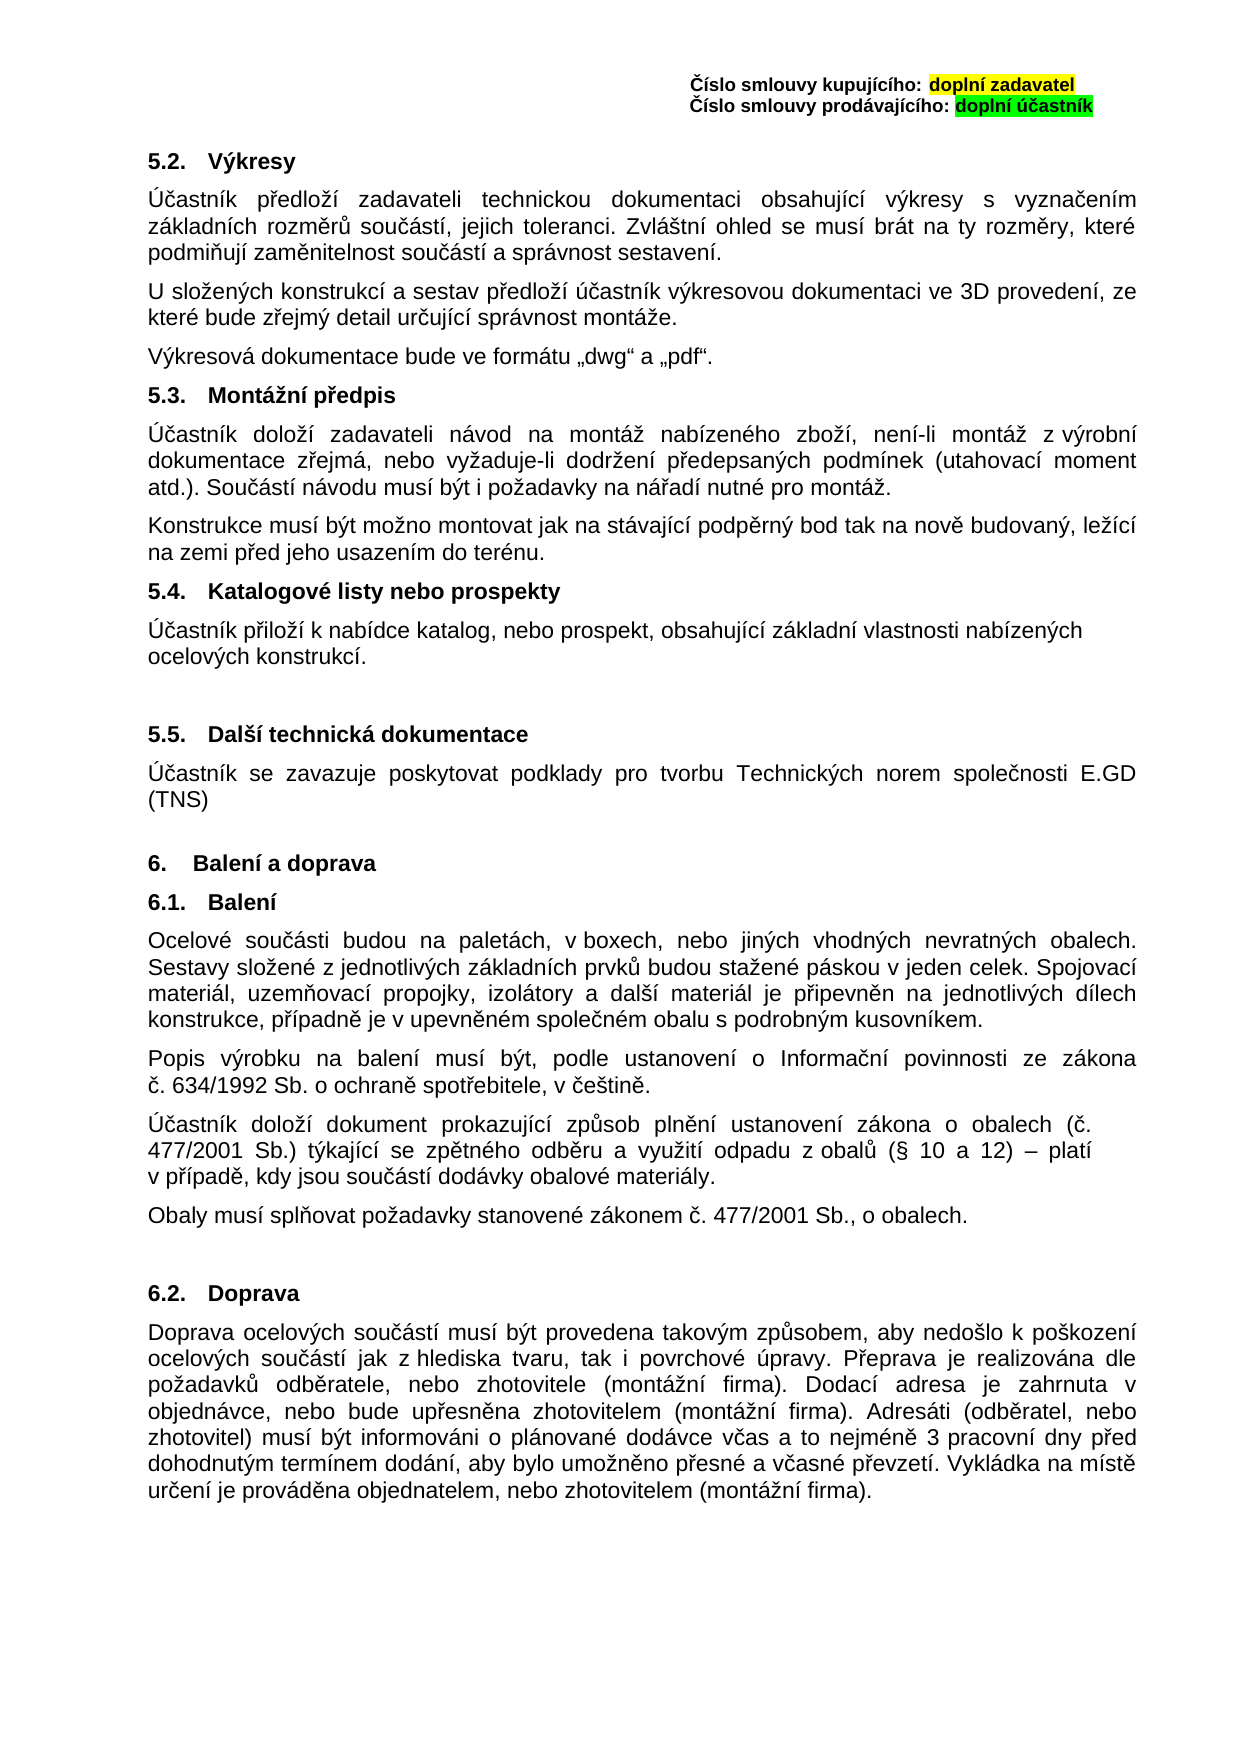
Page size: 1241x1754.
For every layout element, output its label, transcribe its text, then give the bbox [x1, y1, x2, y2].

text Doprava ocelových součástí musí být provedena takovým způsobem, aby nedošlo k poškození ocelových součástí jak z hlediska tvaru, tak i povrchové úpravy. Přeprava je realizována dle požadavků odběratele, nebo zhotovitele (montážní firma). Dodací adresa je zahrnuta v objednávce, nebo bude upřesněna zhotovitelem (montážní firma). Adresáti (odběratel, nebo zhotovitel) musí být informováni o plánované dodávce včas a to nejméně 3 pracovní dny před dohodnutým termínem dodání, aby bylo umožněno přesné a včasné převzetí. Vykládka na místě určení je prováděna objednatelem, nebo zhotovitelem (montážní firma). [148, 1319, 1137, 1503]
text 6. Balení a doprava [148, 850, 1137, 876]
text Účastník se zavazuje poskytovat podklady pro tvorbu Technických norem společnosti E.GD (TNS) [148, 759, 1137, 812]
text Účastník předloží zadavateli technickou dokumentaci obsahující výkresy s vyznačením základních rozměrů součástí, jejich toleranci. Zvláštní ohled se musí brát na ty rozměry, které podmiňují zaměnitelnost součástí a správnost sestavení. [148, 186, 1137, 266]
list Montážní předpis [148, 382, 1137, 408]
text Výkresová dokumentace bude ve formátu „dwg“ a „pdf“. [148, 343, 1137, 369]
text 6.1. Balení [148, 888, 1137, 915]
text Ocelové součásti budou na paletách, v boxech, nebo jiných vhodných nevratných obalech. Sestavy složené z jednotlivých základních prvků budou stažené páskou v jeden celek. Spojovací materiál, uzemňovací propojky, izolátory a další materiál je připevněn na jednotlivých dílech konstrukce, případně je v upevněném společném obalu s podrobným kusovníkem. [148, 927, 1137, 1033]
text Obaly musí splňovat požadavky stanovené zákonem č. 477/2001 Sb., o obalech. [148, 1202, 1093, 1228]
list Katalogové listy nebo prospekty [148, 578, 1137, 604]
list Výkresy [148, 148, 1137, 174]
text Účastník doloží zadavateli návod na montáž nabízeného zboží, není-li montáž z výrobní dokumentace zřejmá, nebo vyžaduje-li dodržení předepsaných podmínek (utahovací moment atd.). Součástí návodu musí být i požadavky na nářadí nutné pro montáž. [148, 421, 1137, 500]
text Účastník doloží dokument prokazující způsob plnění ustanovení zákona o obalech (č. 477/2001 Sb.) týkající se zpětného odběru a využití odpadu z obalů (§ 10 a 12) – platí v případě, kdy jsou součástí dodávky obalové materiály. [148, 1111, 1093, 1189]
text Účastník přiloží k nabídce katalog, nebo prospekt, obsahující základní vlastnosti nabízených ocelových konstrukcí. [148, 617, 1137, 669]
text Popis výrobku na balení musí být, podle ustanovení o Informační povinnosti ze zákona č. 634/1992 Sb. o ochraně spotřebitele, v češtině. [148, 1045, 1137, 1098]
text Konstrukce musí být možno montovat jak na stávající podpěrný bod tak na nově budovaný, ležící na zemi před jeho usazením do terénu. [148, 512, 1137, 565]
list Další technická dokumentace [148, 721, 1137, 747]
text 6.2. Doprava [148, 1280, 1137, 1306]
text U složených konstrukcí a sestav předloží účastník výkresovou dokumentaci ve 3D provedení, ze které bude zřejmý detail určující správnost montáže. [148, 278, 1137, 331]
